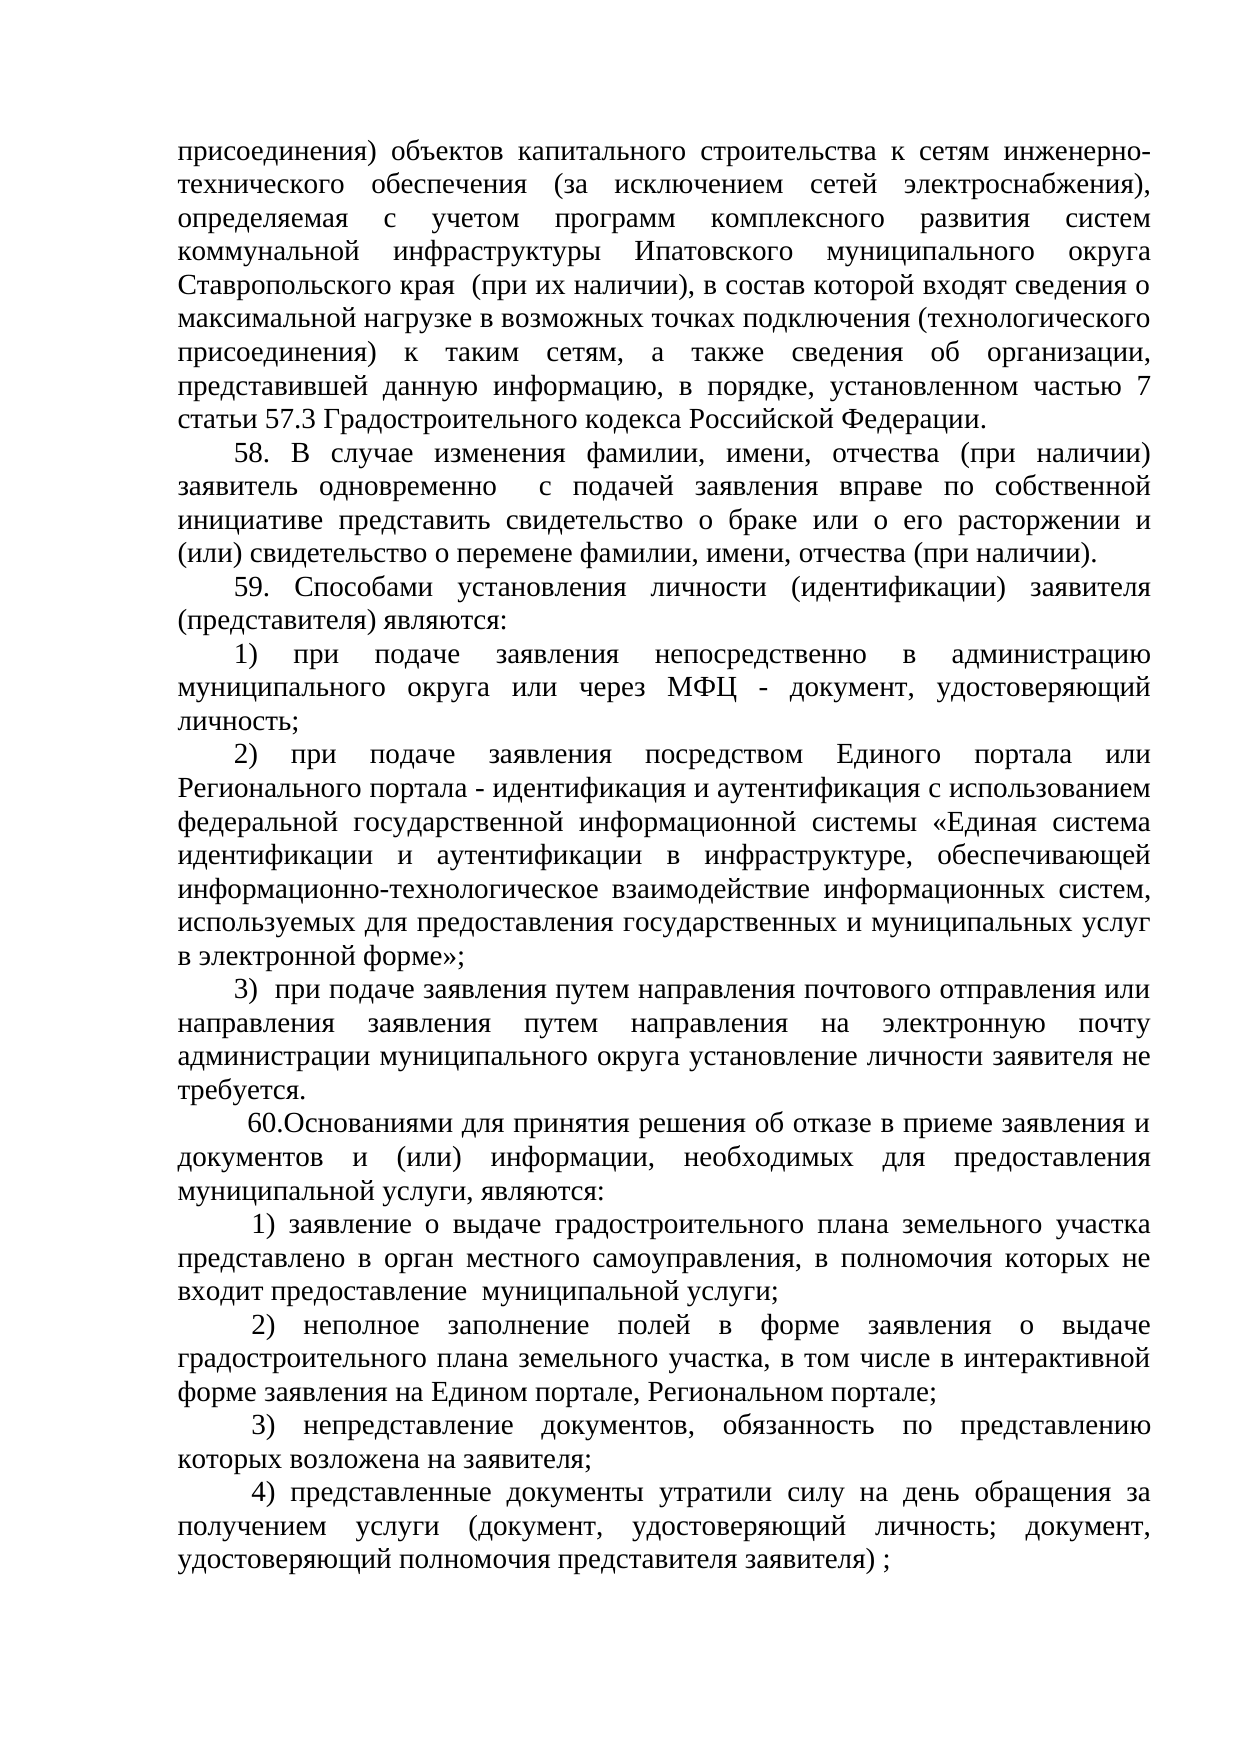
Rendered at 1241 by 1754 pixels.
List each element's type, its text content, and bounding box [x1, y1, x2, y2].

text 2) при подаче заявления посредством Единого портала или Регионального портала - идентификация и аутентификация с использованием федеральной государственной информационной системы «Единая система идентификации и аутентификации в инфраструктуре, обеспечивающей информационно-технологическое взаимодействие информационных систем, используемых для предоставления государственных и муниципальных услуг в электронной форме»; [177, 737, 1152, 971]
text 3) при подаче заявления путем направления почтового отправления или направления заявления путем направления на электронную почту администрации муниципального округа установление личности заявителя не требуется. [177, 971, 1152, 1106]
text 60.Основаниями для принятия решения об отказе в приеме заявления и документов и (или) информации, необходимых для предоставления муниципальной услуги, являются: [177, 1106, 1152, 1206]
text 1) при подаче заявления непосредственно в администрацию муниципального округа или через МФЦ - документ, удостоверяющий личность; [177, 636, 1152, 737]
text 2) неполное заполнение полей в форме заявления о выдаче градостроительного плана земельного участка, в том числе в интерактивной форме заявления на Едином портале, Региональном портале; [177, 1307, 1152, 1407]
text 59. Способами установления личности (идентификации) заявителя (представителя) являются: [177, 569, 1152, 636]
text 58. В случае изменения фамилии, имени, отчества (при наличии) заявитель одновременно с подачей заявления вправе по собственной инициативе представить свидетельство о браке или о его расторжении и (или) свидетельство о перемене фамилии, имени, отчества (при наличии). [177, 435, 1152, 569]
text 3) непредставление документов, обязанность по представлению которых возложена на заявителя; [177, 1407, 1152, 1474]
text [177, 133, 1152, 435]
text 4) представленные документы утратили силу на день обращения за получением услуги (документ, удостоверяющий личность; документ, удостоверяющий полномочия представителя заявителя) ; [177, 1474, 1152, 1575]
text 1) заявление о выдаче градостроительного плана земельного участка представлено в орган местного самоуправления, в полномочия которых не входит предоставление муниципальной услуги; [177, 1206, 1152, 1307]
